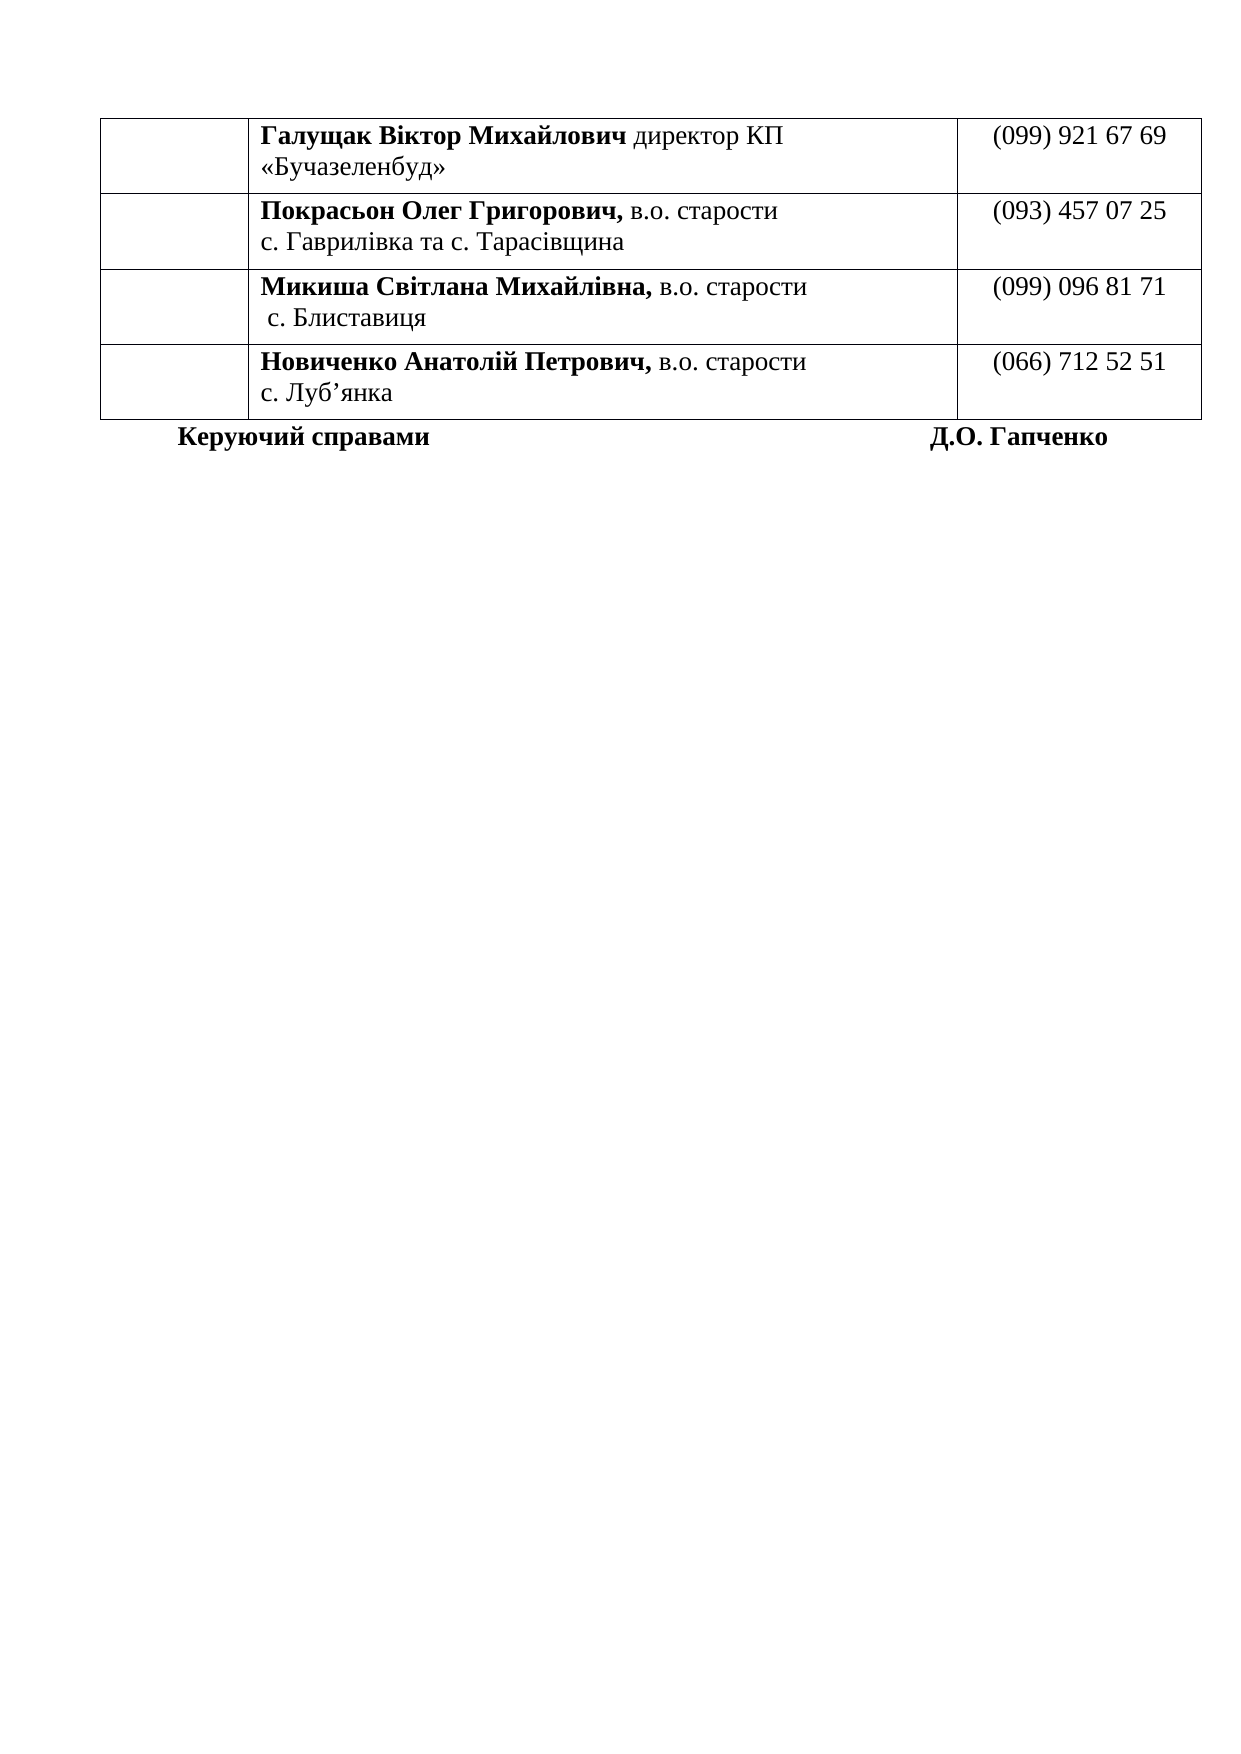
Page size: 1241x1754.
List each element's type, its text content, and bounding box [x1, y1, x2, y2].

table_cell Галущак Віктор Михайлович директор КП «Бучазеленбуд» [249, 119, 957, 193]
table_cell (093) 457 07 25 [958, 194, 1201, 268]
table_cell [101, 194, 248, 268]
table_cell Микиша Світлана Михайлівна, в.о. старости с. Блиставиця [249, 270, 957, 344]
table_cell (066) 712 52 51 [958, 345, 1201, 419]
table_cell [101, 345, 248, 419]
table_cell (099) 921 67 69 [958, 119, 1201, 193]
table_cell [101, 119, 248, 193]
text Керуючий справами Д.О. Гапченко [177, 420, 1152, 451]
table_cell (099) 096 81 71 [958, 270, 1201, 344]
table_cell [101, 270, 248, 344]
table_cell Новиченко Анатолій Петрович, в.о. старости с. Луб’янка [249, 345, 957, 419]
table_cell Покрасьон Олег Григорович, в.о. старости с. Гаврилівка та с. Тарасівщина [249, 194, 957, 268]
